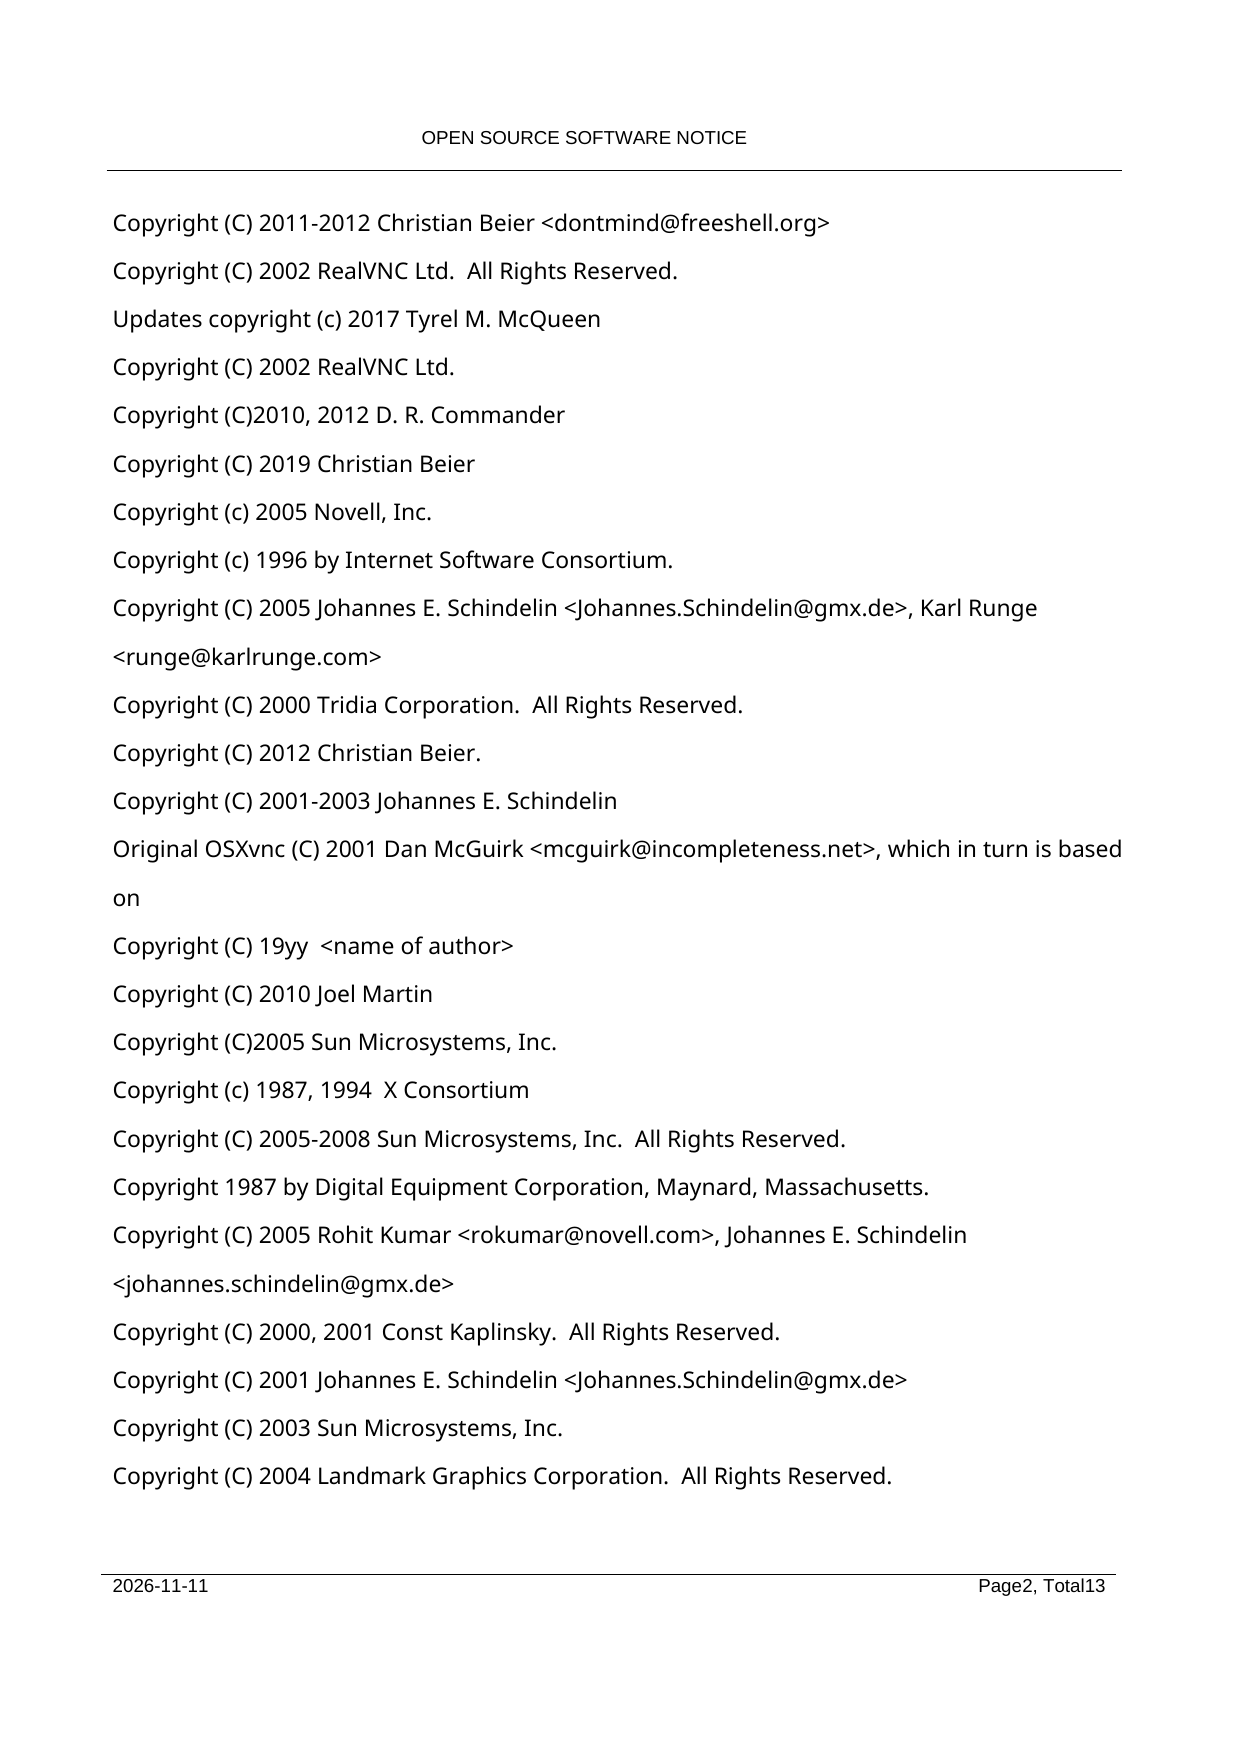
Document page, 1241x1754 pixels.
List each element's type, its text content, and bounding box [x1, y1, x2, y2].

text Copyright (c) 2005 Novell, Inc. [112, 495, 1128, 528]
text Copyright (C) 2002 RealVNC Ltd. All Rights Reserved. [112, 254, 1128, 287]
text Copyright (C)2005 Sun Microsystems, Inc. [112, 1026, 1128, 1058]
text Copyright (C) 2002 RealVNC Ltd. [112, 351, 1128, 383]
text Copyright (C) 2003 Sun Microsystems, Inc. [112, 1411, 1128, 1444]
text Copyright (C) 2001-2003 Johannes E. Schindelin [112, 784, 1128, 817]
text Copyright (C) 2005 Rohit Kumar <rokumar@novell.com>, Johannes E. Schindelin <johannes.schindelin@gmx.de> [112, 1218, 1128, 1299]
text Copyright (C) 2004 Landmark Graphics Corporation. All Rights Reserved. [112, 1459, 1128, 1492]
text Copyright 1987 by Digital Equipment Corporation, Maynard, Massachusetts. [112, 1170, 1128, 1203]
text Copyright (C) 2011-2012 Christian Beier <dontmind@freeshell.org> [112, 206, 1128, 239]
text Copyright (C) 2005 Johannes E. Schindelin <Johannes.Schindelin@gmx.de>, Karl Runge <runge@karlrunge.com> [112, 591, 1128, 673]
text Copyright (C) 2005-2008 Sun Microsystems, Inc. All Rights Reserved. [112, 1122, 1128, 1154]
text Copyright (C) 2000 Tridia Corporation. All Rights Reserved. [112, 688, 1128, 721]
text Copyright (C) 2012 Christian Beier. [112, 736, 1128, 769]
text Copyright (C)2010, 2012 D. R. Commander [112, 399, 1128, 431]
text Original OSXvnc (C) 2001 Dan McGuirk <mcguirk@incompleteness.net>, which in turn is based on [112, 833, 1128, 914]
text Copyright (c) 1987, 1994 X Consortium [112, 1074, 1128, 1106]
text Updates copyright (c) 2017 Tyrel M. McQueen [112, 303, 1128, 335]
text Copyright (C) 2010 Joel Martin [112, 978, 1128, 1010]
text Copyright (c) 1996 by Internet Software Consortium. [112, 543, 1128, 576]
text Copyright (C) 19yy <name of author> [112, 929, 1128, 962]
text Copyright (C) 2019 Christian Beier [112, 447, 1128, 479]
text Copyright (C) 2001 Johannes E. Schindelin <Johannes.Schindelin@gmx.de> [112, 1363, 1128, 1396]
text Copyright (C) 2000, 2001 Const Kaplinsky. All Rights Reserved. [112, 1315, 1128, 1348]
